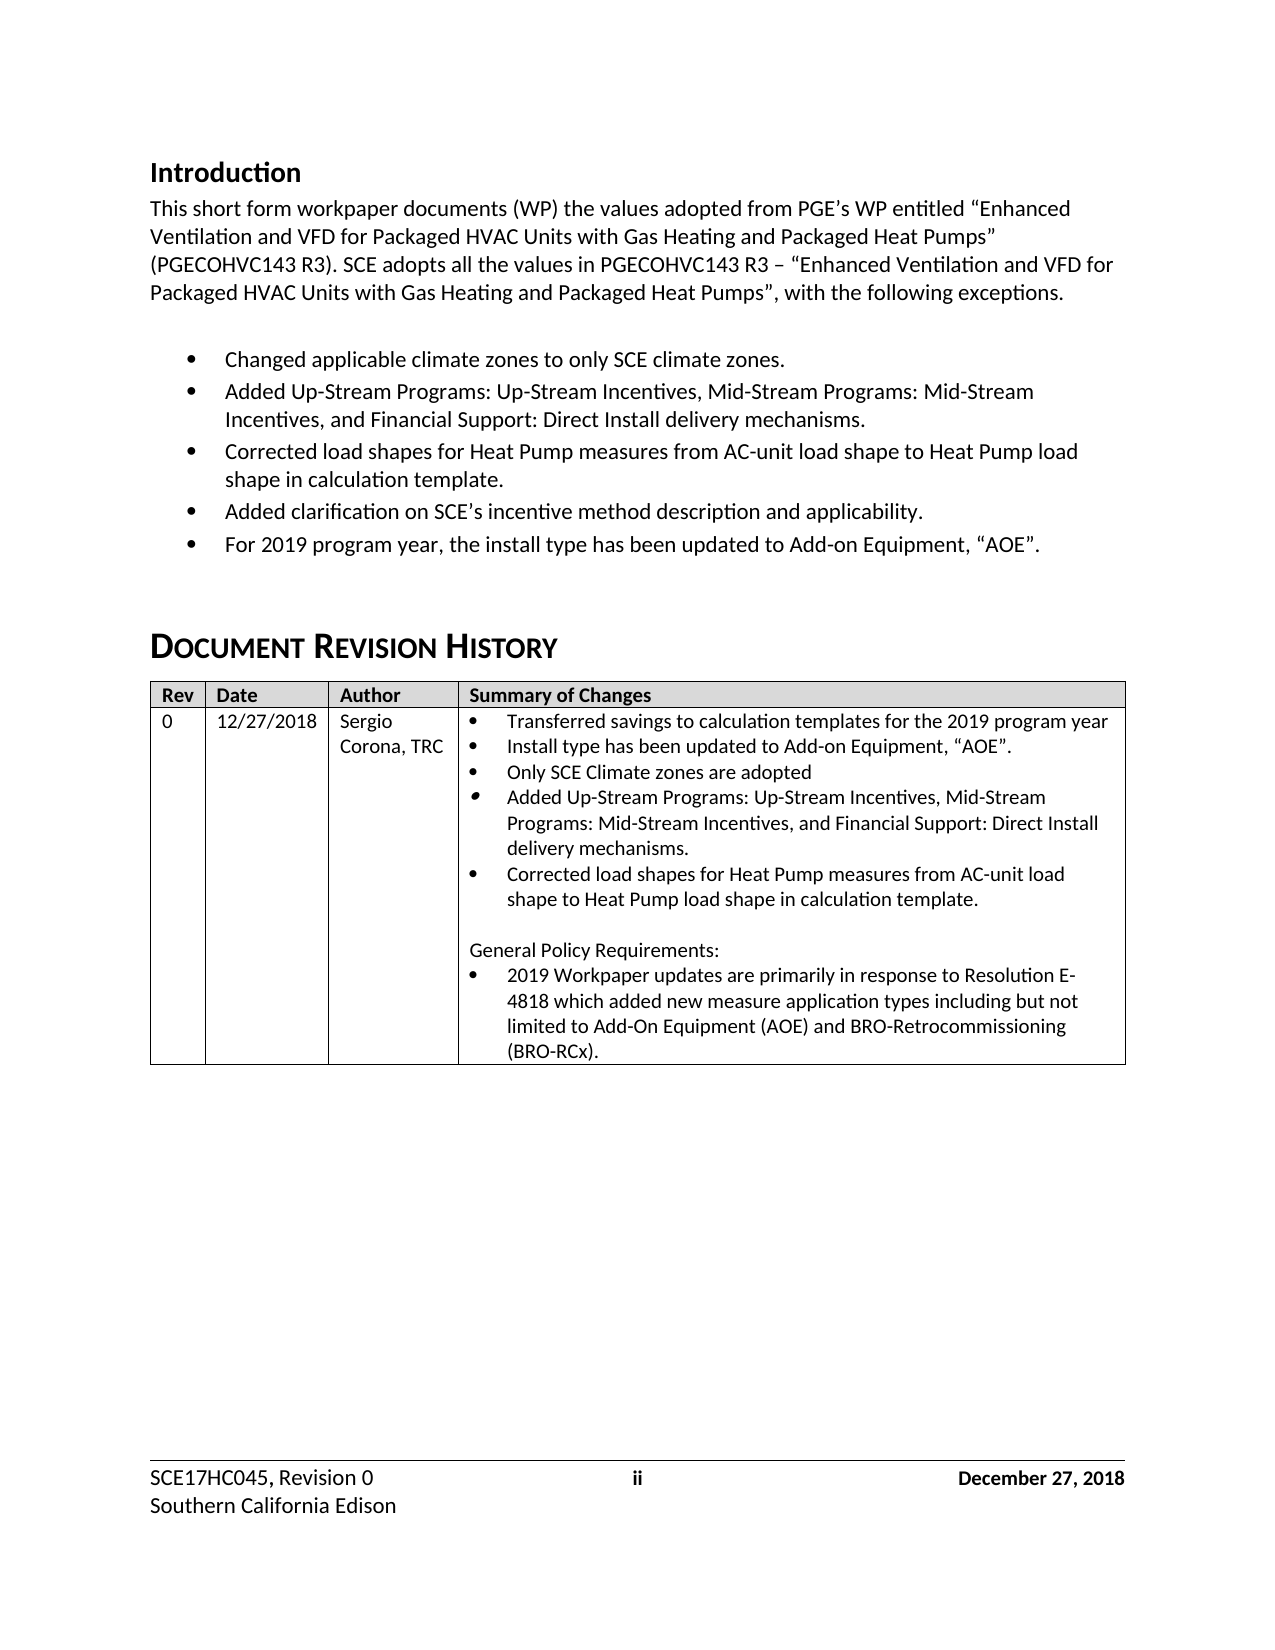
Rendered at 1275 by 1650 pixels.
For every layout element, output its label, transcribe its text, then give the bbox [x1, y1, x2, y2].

table_header Rev [151, 682, 205, 707]
table_cell Sergio Corona, TRC [329, 708, 458, 1064]
list Added Up-Stream Programs: Up-Stream Incentives, Mid-Stream Programs: Mid-Stream Incentives, and Financial Support: Direct Install delivery mechanisms. [187, 377, 1125, 433]
list For 2019 program year, the install type has been updated to Add-on Equipment, “AOE”. [187, 530, 1125, 558]
table_cell 12/27/2018 [206, 708, 328, 1064]
table_cell Transferred savings to calculation templates for the 2019 program year Install type has been updated to Add-on Equipment, “AOE”. Only SCE Climate zones are adopted Added Up-Stream Programs: Up-Stream Incentives, Mid-Stream Programs: Mid-Stream Incentives, and Financial Support: Direct Install delivery mechanisms. Corrected load shapes for Heat Pump measures from AC-unit load shape to Heat Pump load shape in calculation template. General Policy Requirements: 2019 Workpaper updates are primarily in response to Resolution E-4818 which added new measure application types including but not limited to Add-On Equipment (AOE) and BRO-Retrocommissioning (BRO-RCx). [459, 708, 1125, 1064]
table_cell 0 [151, 708, 205, 1064]
subtitle Document Revision History [150, 622, 1125, 668]
table_header Date [206, 682, 328, 707]
text This short form workpaper documents (WP) the values adopted from PGE’s WP entitled “Enhanced Ventilation and VFD for Packaged HVAC Units with Gas Heating and Packaged Heat Pumps” (PGECOHVC143 R3). SCE adopts all the values in PGECOHVC143 R3 – “Enhanced Ventilation and VFD for Packaged HVAC Units with Gas Heating and Packaged Heat Pumps”, with the following exceptions. [150, 194, 1125, 306]
list Added clarification on SCE’s incentive method description and applicability. [187, 497, 1125, 526]
table_header Summary of Changes [459, 682, 1125, 707]
text Introduction [150, 154, 1125, 190]
list Corrected load shapes for Heat Pump measures from AC-unit load shape to Heat Pump load shape in calculation template. [187, 437, 1125, 493]
list Changed applicable climate zones to only SCE climate zones. [187, 345, 1125, 373]
table_header Author [329, 682, 458, 707]
